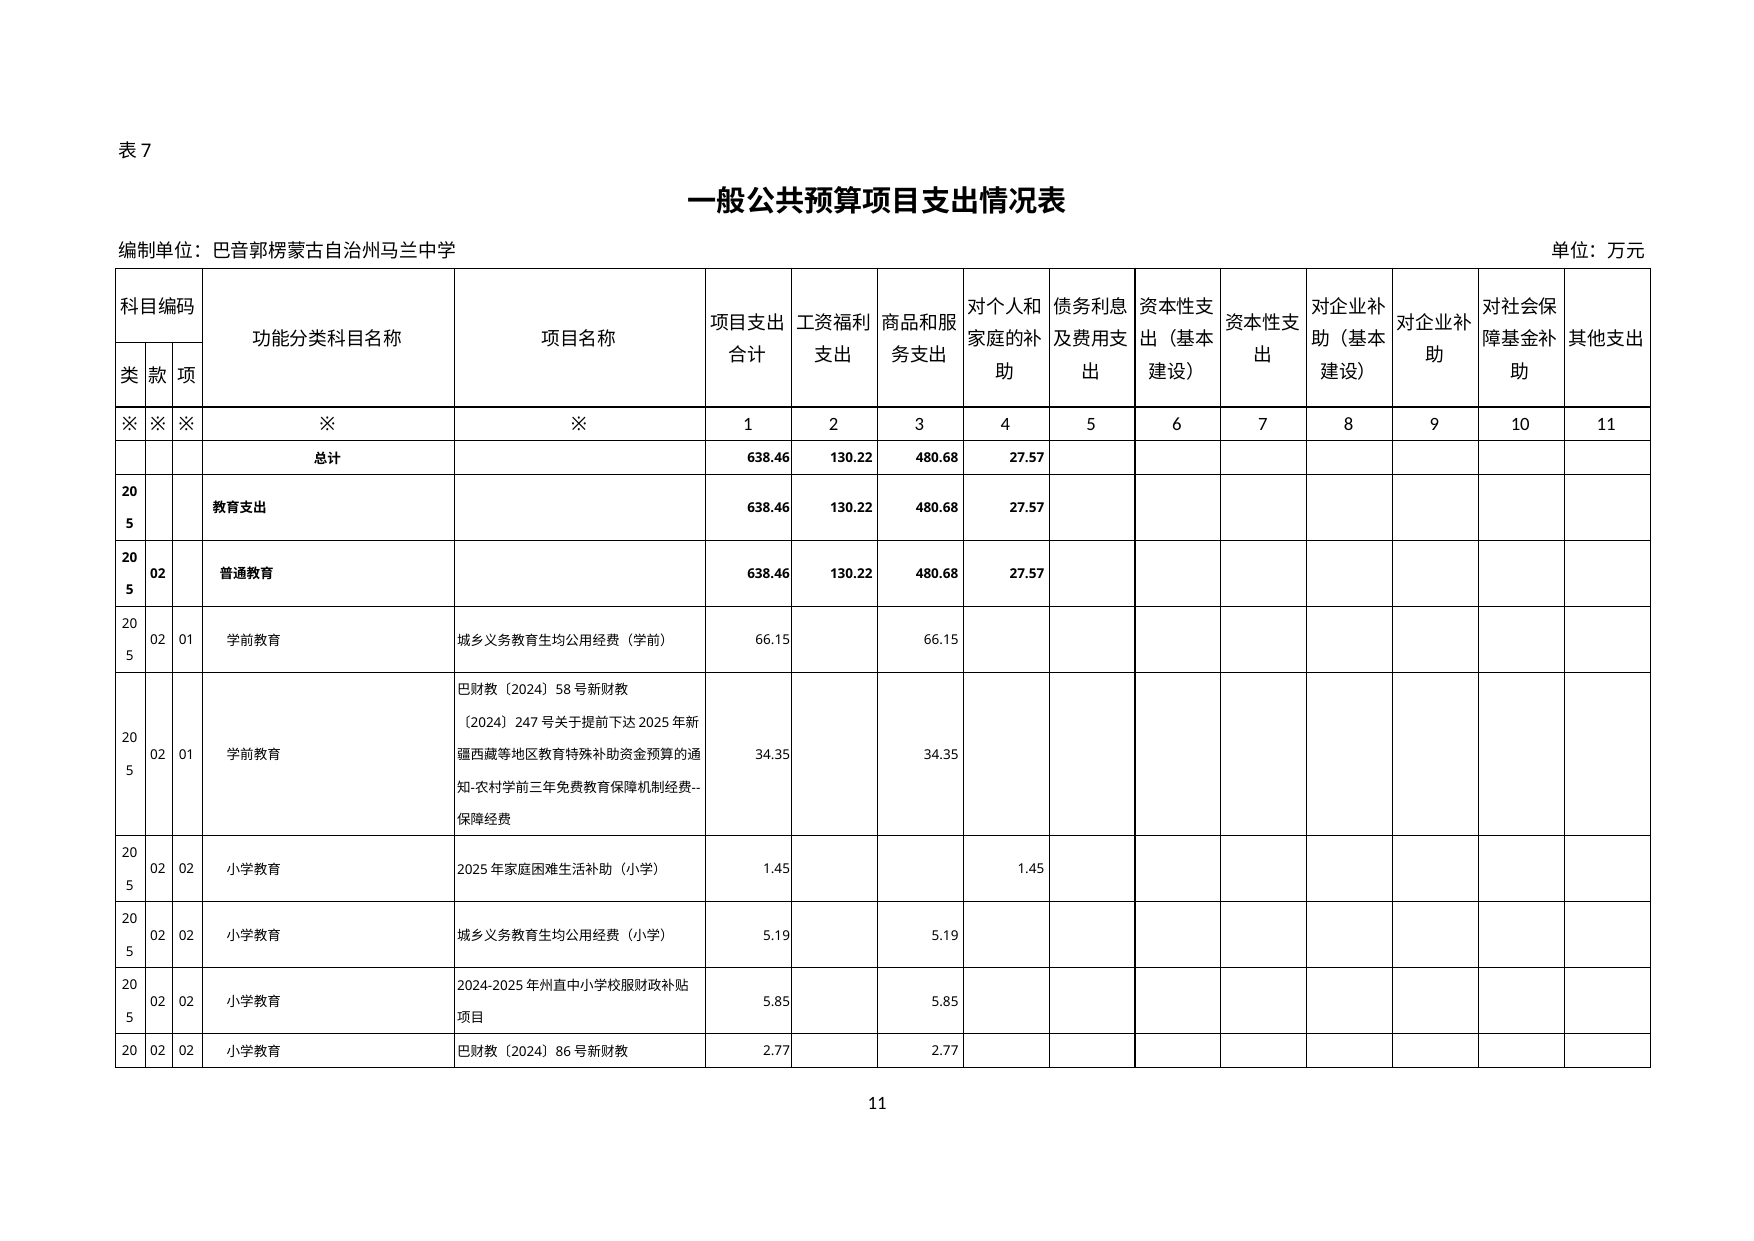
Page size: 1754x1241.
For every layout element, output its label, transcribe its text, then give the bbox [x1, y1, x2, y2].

table_cell 27.57 [964, 475, 1049, 539]
table_cell 教育支出 [203, 475, 454, 539]
table_cell [116, 441, 145, 473]
table_cell [1136, 475, 1220, 539]
table_cell [1050, 1034, 1134, 1067]
table_cell [1565, 475, 1650, 539]
table_cell [1136, 673, 1220, 835]
table_cell [1307, 475, 1392, 539]
table_cell [1050, 968, 1134, 1033]
table_cell 普通教育 [203, 541, 454, 606]
table_cell 02 [146, 607, 172, 672]
table_cell 02 [173, 902, 202, 967]
table_cell 02 [173, 836, 202, 901]
table_cell [1136, 1034, 1220, 1067]
table_cell 2.77 [706, 1034, 791, 1067]
table_cell 9 [1393, 408, 1478, 440]
table_cell [964, 968, 1049, 1033]
table_cell [1565, 902, 1650, 967]
table_cell [1050, 902, 1134, 967]
table_cell [1050, 441, 1134, 473]
table_cell [1221, 441, 1306, 473]
table_cell 34.35 [878, 673, 963, 835]
table_cell 5 [1050, 408, 1134, 440]
table_cell [1221, 902, 1306, 967]
table_cell 1.45 [964, 836, 1049, 901]
table_cell [1136, 836, 1220, 901]
table_cell [792, 1034, 877, 1067]
table_cell 130.22 [792, 441, 877, 473]
table_cell 02 [146, 968, 172, 1033]
table_cell [964, 673, 1049, 835]
table_cell [1050, 673, 1134, 835]
table_cell 类 [116, 343, 145, 406]
table_cell 02 [173, 968, 202, 1033]
table_cell 480.68 [878, 541, 963, 606]
table_cell 资本性支出（基本建设） [1136, 269, 1220, 406]
table_cell [1393, 1034, 1478, 1067]
table_cell [455, 475, 705, 539]
table_cell [1050, 607, 1134, 672]
table_cell 小学教育 [203, 836, 454, 901]
table_cell [1307, 836, 1392, 901]
table_cell [146, 441, 172, 473]
table_cell 总计 [203, 441, 454, 473]
table_cell 10 [1479, 408, 1564, 440]
table_cell 34.35 [706, 673, 791, 835]
table_cell [1221, 1034, 1306, 1067]
table_cell [1565, 968, 1650, 1033]
table_cell [173, 541, 202, 606]
table_cell [1393, 475, 1478, 539]
table_cell [964, 902, 1049, 967]
table_cell 205 [116, 902, 145, 967]
table_cell 1.45 [706, 836, 791, 901]
table_cell 资本性支出 [1221, 269, 1306, 406]
table_cell 205 [116, 475, 145, 539]
table_cell 1 [706, 408, 791, 440]
table_cell [1393, 968, 1478, 1033]
table_cell 02 [146, 902, 172, 967]
table_cell [1221, 968, 1306, 1033]
table_cell 205 [116, 673, 145, 835]
table_cell 480.68 [878, 441, 963, 473]
table_cell [1565, 607, 1650, 672]
table_cell [1307, 902, 1392, 967]
table_cell 2024-2025年州直中小学校服财政补贴项目 [455, 968, 705, 1033]
table_cell [146, 475, 172, 539]
table_cell 27.57 [964, 441, 1049, 473]
table_cell 205 [116, 1034, 145, 1067]
table_cell 城乡义务教育生均公用经费（小学） [455, 902, 705, 967]
table_cell [455, 441, 705, 473]
table_cell [1136, 902, 1220, 967]
text 表7 [118, 133, 1636, 166]
table_cell [792, 673, 877, 835]
table_cell [1479, 836, 1564, 901]
table_cell 5.85 [706, 968, 791, 1033]
table_cell 小学教育 [203, 1034, 454, 1067]
table_cell 8 [1307, 408, 1392, 440]
table_cell 2025年家庭困难生活补助（小学） [455, 836, 705, 901]
table_cell [1221, 607, 1306, 672]
table_cell ※ [455, 408, 705, 440]
table_cell [1307, 541, 1392, 606]
table_cell [1393, 673, 1478, 835]
table_cell 其他支出 [1565, 269, 1650, 406]
table_cell 对社会保障基金补助 [1479, 269, 1564, 406]
table_cell 4 [964, 408, 1049, 440]
table_cell 功能分类科目名称 [203, 269, 454, 406]
table_cell [1307, 1034, 1392, 1067]
table_cell 7 [1221, 408, 1306, 440]
table_cell [1565, 836, 1650, 901]
table_cell 债务利息及费用支出 [1050, 269, 1134, 406]
table_cell [1479, 902, 1564, 967]
table_cell [964, 607, 1049, 672]
table_cell 480.68 [878, 475, 963, 539]
table_cell 02 [173, 1034, 202, 1067]
table_cell [1565, 1034, 1650, 1067]
table_cell [1393, 607, 1478, 672]
table_cell 2.77 [878, 1034, 963, 1067]
table_cell 130.22 [792, 541, 877, 606]
table_cell [173, 441, 202, 473]
table_cell [1307, 673, 1392, 835]
table_cell [1221, 541, 1306, 606]
table_cell 66.15 [706, 607, 791, 672]
table_cell 项目名称 [455, 269, 705, 406]
table_cell [173, 475, 202, 539]
table_cell 巴财教〔2024〕58号新财教〔2024〕247号关于提前下达2025年新疆西藏等地区教育特殊补助资金预算的通知-农村学前三年免费教育保障机制经费--保障经费 [455, 673, 705, 835]
table_cell ※ [116, 408, 145, 440]
table_cell [1479, 441, 1564, 473]
table_cell 3 [878, 408, 963, 440]
table_cell 学前教育 [203, 607, 454, 672]
table_cell [1307, 968, 1392, 1033]
table_cell 638.46 [706, 441, 791, 473]
table_cell [455, 541, 705, 606]
table_cell [1136, 541, 1220, 606]
table_cell [1565, 441, 1650, 473]
table_cell [964, 1034, 1049, 1067]
table_cell [1136, 441, 1220, 473]
table_cell 130.22 [792, 475, 877, 539]
table_cell 科目编码 [116, 269, 202, 342]
table_cell [1050, 475, 1134, 539]
table_cell ※ [146, 408, 172, 440]
table_cell [1479, 968, 1564, 1033]
table_cell 01 [173, 673, 202, 835]
table_cell 02 [146, 1034, 172, 1067]
table_cell ※ [173, 408, 202, 440]
table_cell ※ [203, 408, 454, 440]
table_cell 工资福利支出 [792, 269, 877, 406]
table_cell [1565, 673, 1650, 835]
table_cell [1136, 968, 1220, 1033]
table_cell 66.15 [878, 607, 963, 672]
table_cell [1393, 541, 1478, 606]
table_cell [1050, 836, 1134, 901]
table_cell 27.57 [964, 541, 1049, 606]
table_cell [792, 836, 877, 901]
table_cell 5.85 [878, 968, 963, 1033]
table_cell 5.19 [878, 902, 963, 967]
table_cell [1221, 836, 1306, 901]
text 一般公共预算项目支出情况表 [118, 166, 1636, 231]
table_cell [792, 902, 877, 967]
table_cell [1050, 541, 1134, 606]
table_cell [1479, 475, 1564, 539]
table_cell [1393, 836, 1478, 901]
table_cell [1307, 441, 1392, 473]
table_cell [1565, 541, 1650, 606]
table_cell 项目支出合计 [706, 269, 791, 406]
table_cell 205 [116, 607, 145, 672]
table_cell 638.46 [706, 541, 791, 606]
table_cell 对企业补助 [1393, 269, 1478, 406]
table_cell [792, 607, 877, 672]
table_cell 对个人和家庭的补助 [964, 269, 1049, 406]
table_cell [1136, 607, 1220, 672]
table_cell 205 [116, 836, 145, 901]
table_cell 款 [146, 343, 172, 406]
table_cell [878, 836, 963, 901]
table_cell 01 [173, 607, 202, 672]
table_header 单位：万元 [1478, 231, 1650, 267]
table_cell [1393, 441, 1478, 473]
table_cell [1479, 1034, 1564, 1067]
table_cell 2 [792, 408, 877, 440]
table_cell 对企业补助（基本建设） [1307, 269, 1392, 406]
table_cell 小学教育 [203, 902, 454, 967]
table_cell [1479, 541, 1564, 606]
table_cell 205 [116, 541, 145, 606]
table_cell 项 [173, 343, 202, 406]
table_cell 02 [146, 541, 172, 606]
table_cell [1221, 475, 1306, 539]
table_cell 小学教育 [203, 968, 454, 1033]
table_cell 02 [146, 673, 172, 835]
table_cell 638.46 [706, 475, 791, 539]
table_cell 11 [1565, 408, 1650, 440]
table_cell [1479, 673, 1564, 835]
table_cell 02 [146, 836, 172, 901]
table_cell [1221, 673, 1306, 835]
table_header 编制单位：巴音郭楞蒙古自治州马兰中学 [116, 231, 1478, 267]
table_cell [792, 968, 877, 1033]
table_cell 205 [116, 968, 145, 1033]
table_cell 5.19 [706, 902, 791, 967]
table_cell 学前教育 [203, 673, 454, 835]
table_cell [1307, 607, 1392, 672]
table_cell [455, 1034, 705, 1067]
table_cell [1479, 607, 1564, 672]
table_cell 6 [1136, 408, 1220, 440]
table_cell 商品和服务支出 [878, 269, 963, 406]
table_cell 城乡义务教育生均公用经费（学前） [455, 607, 705, 672]
table_cell [1393, 902, 1478, 967]
